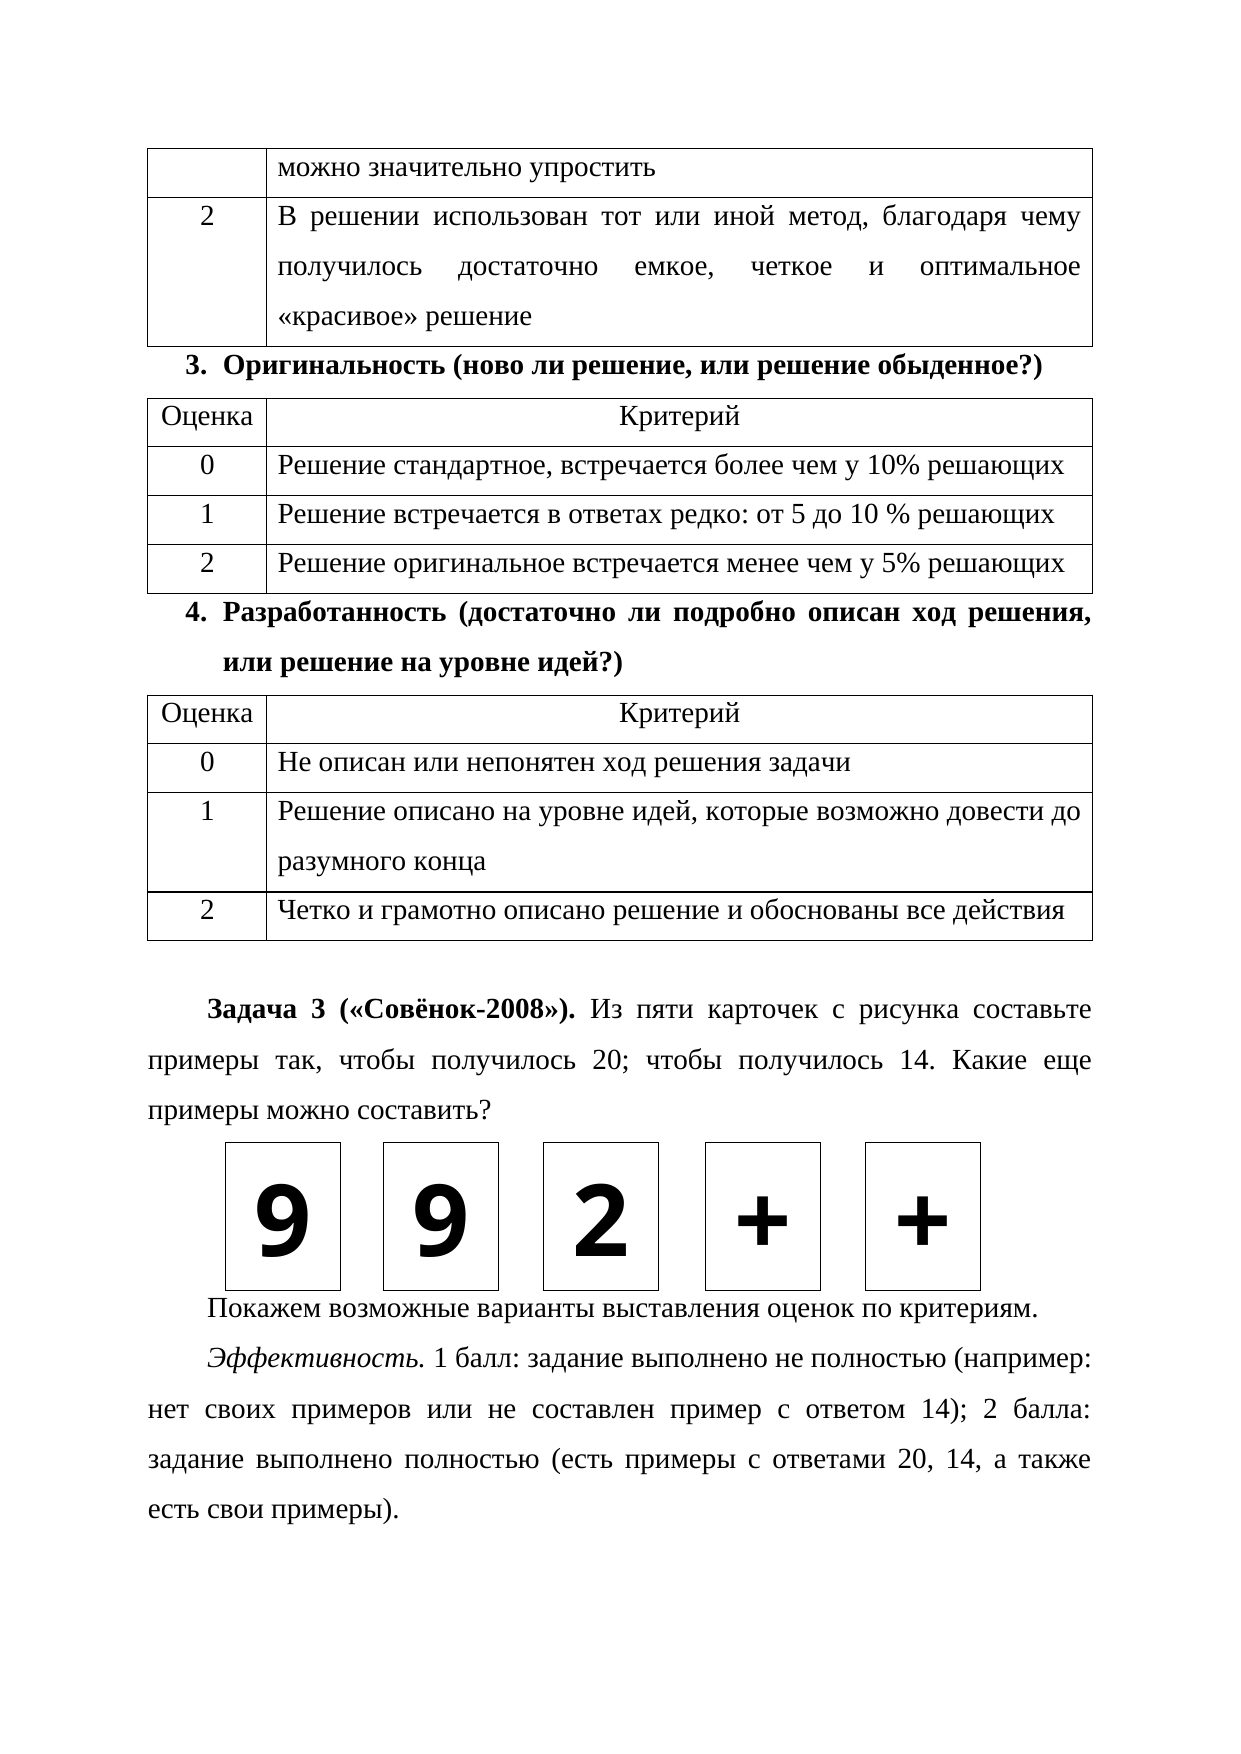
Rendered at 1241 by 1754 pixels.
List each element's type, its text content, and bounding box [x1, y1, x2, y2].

table_cell В решении использован тот или иной метод, благодаря чему получилось достаточно емкое, четкое и оптимальное «красивое» решение [267, 198, 1092, 346]
table_header Критерий [267, 399, 1092, 446]
table_cell 1 [148, 793, 266, 891]
table_cell Решение встречается в ответах редко: от 5 до 10 % решающих [267, 496, 1092, 544]
list Оригинальность (ново ли решение, или решение обыденное?) [185, 347, 1092, 381]
text Покажем возможные варианты выставления оценок по критериям. [148, 1290, 1092, 1324]
table_cell Не описан или непонятен ход решения задачи [267, 744, 1092, 792]
text Эффективность. 1 балл: задание выполнено не полностью (например: нет своих примеров или не составлен пример с ответом 14); 2 балла: задание выполнено полностью (есть примеры с ответами 20, 14, а также есть свои примеры). [148, 1340, 1092, 1525]
table_cell Четко и грамотно описано решение и обоснованы все действия [267, 893, 1092, 940]
table_cell Решение описано на уровне идей, которые возможно довести до разумного конца [267, 793, 1092, 891]
table_cell Решение оригинальное встречается менее чем у 5% решающих [267, 545, 1092, 593]
table_cell 2 [148, 198, 266, 346]
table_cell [267, 149, 1092, 197]
table_cell 1 [148, 149, 266, 197]
table_header Оценка [148, 399, 266, 446]
table_cell 1 [148, 496, 266, 544]
list Разработанность (достаточно ли подробно описан ход решения, или решение на уровне идей?) [185, 594, 1092, 678]
table_cell 0 [148, 447, 266, 495]
table_cell 2 [148, 545, 266, 593]
table_cell 0 [148, 744, 266, 792]
text Задача 3 («Совёнок-2008»). Из пяти карточек с рисунка составьте примеры так, чтобы получилось 20; чтобы получилось 14. Какие еще примеры можно составить? [148, 992, 1092, 1126]
table_cell Решение стандартное, встречается более чем у 10% решающих [267, 447, 1092, 495]
table_header Оценка [148, 696, 266, 743]
table_cell 2 [148, 893, 266, 940]
table_header Критерий [267, 696, 1092, 743]
